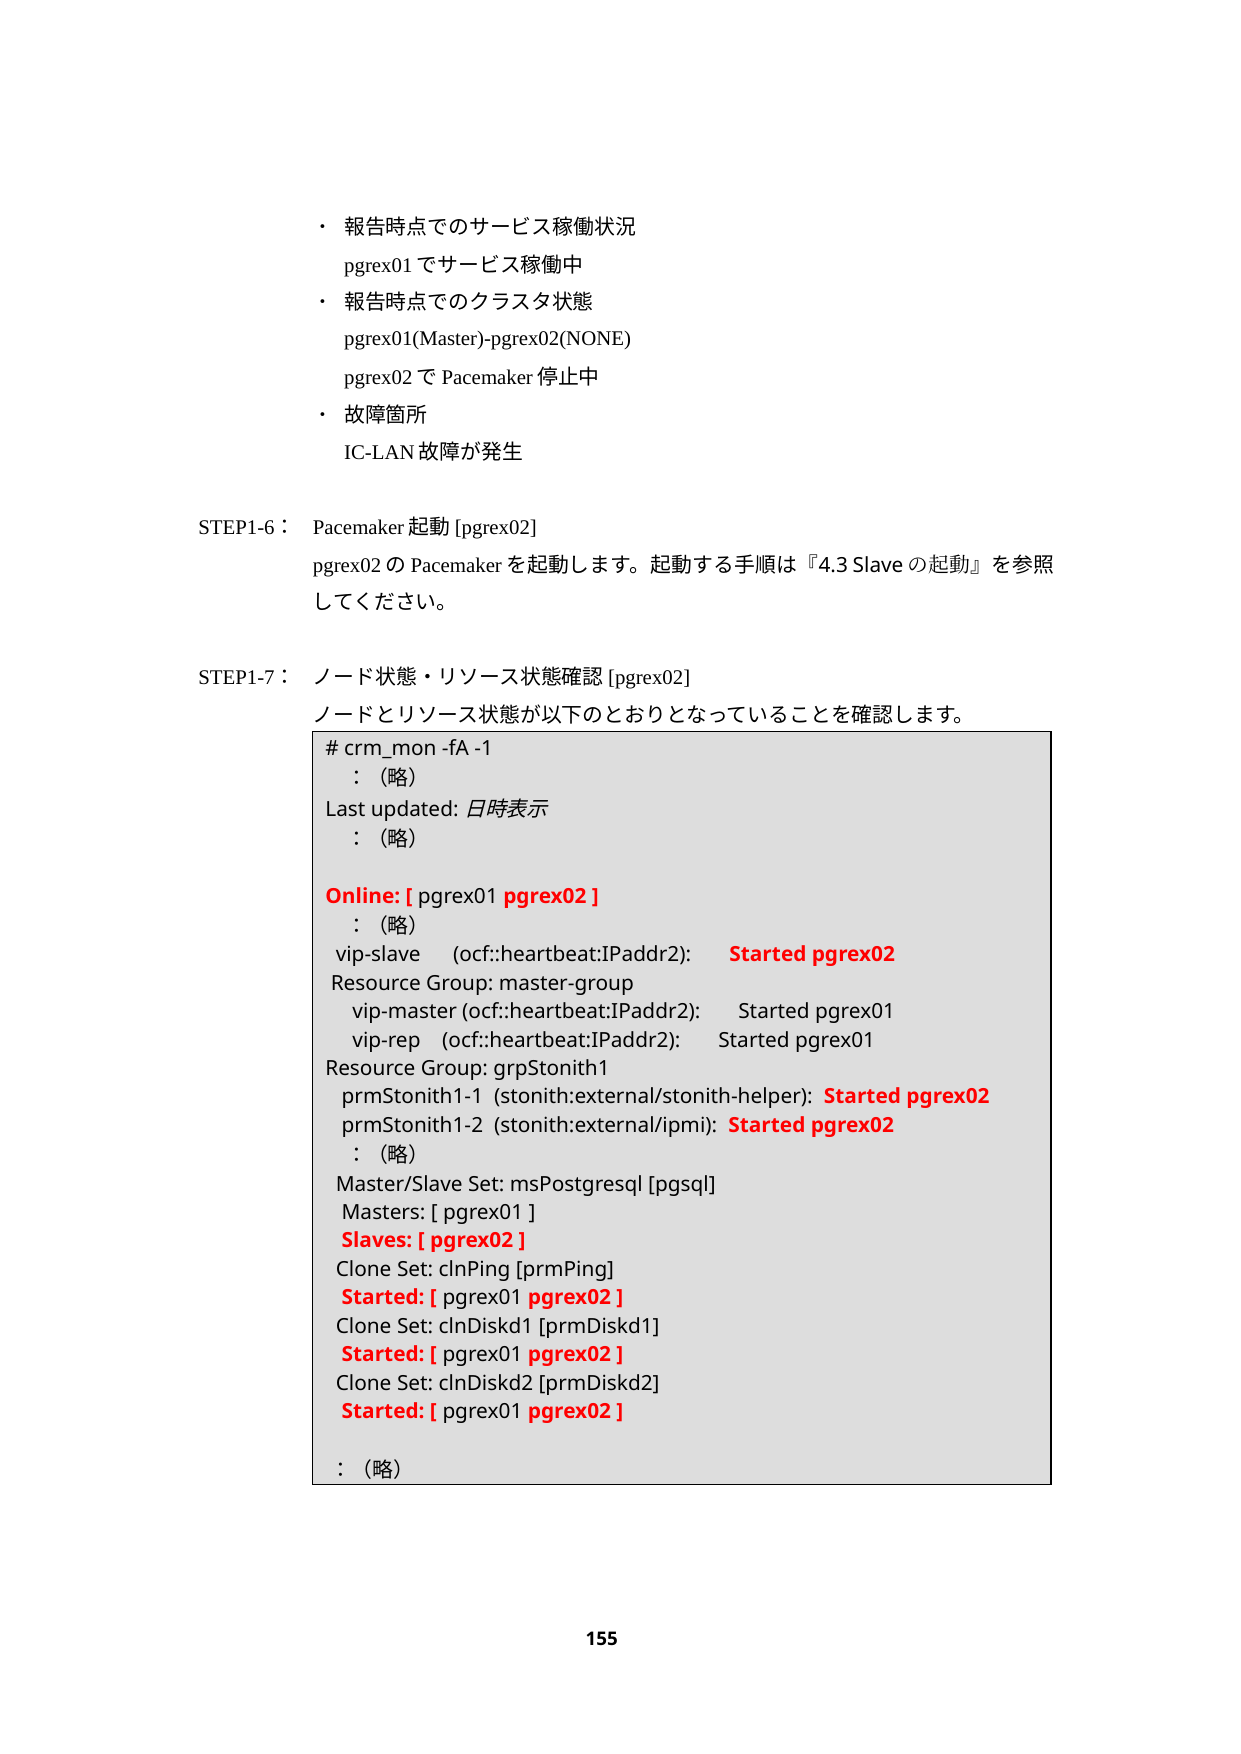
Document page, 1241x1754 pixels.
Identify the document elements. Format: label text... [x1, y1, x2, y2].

text STEP1-6： Pacemaker起動 [pgrex02] [198, 507, 1054, 544]
text pgrex02のPacemakerを起動します。起動する手順は『4.3 Slaveの起動』を参照してください。 [313, 544, 1054, 619]
list 報告時点でのサービス稼働状況 pgrex01でサービス稼働中 [313, 207, 1054, 282]
text ノードとリソース状態が以下のとおりとなっていることを確認します。 [313, 694, 1054, 732]
list 故障箇所 IC-LAN故障が発生 [313, 394, 1054, 469]
list 報告時点でのクラスタ状態 pgrex01(Master)-pgrex02(NONE) pgrex02でPacemaker停止中 [313, 282, 1054, 394]
text STEP1-7： ノード状態・リソース状態確認 [pgrex02] [198, 657, 1054, 694]
